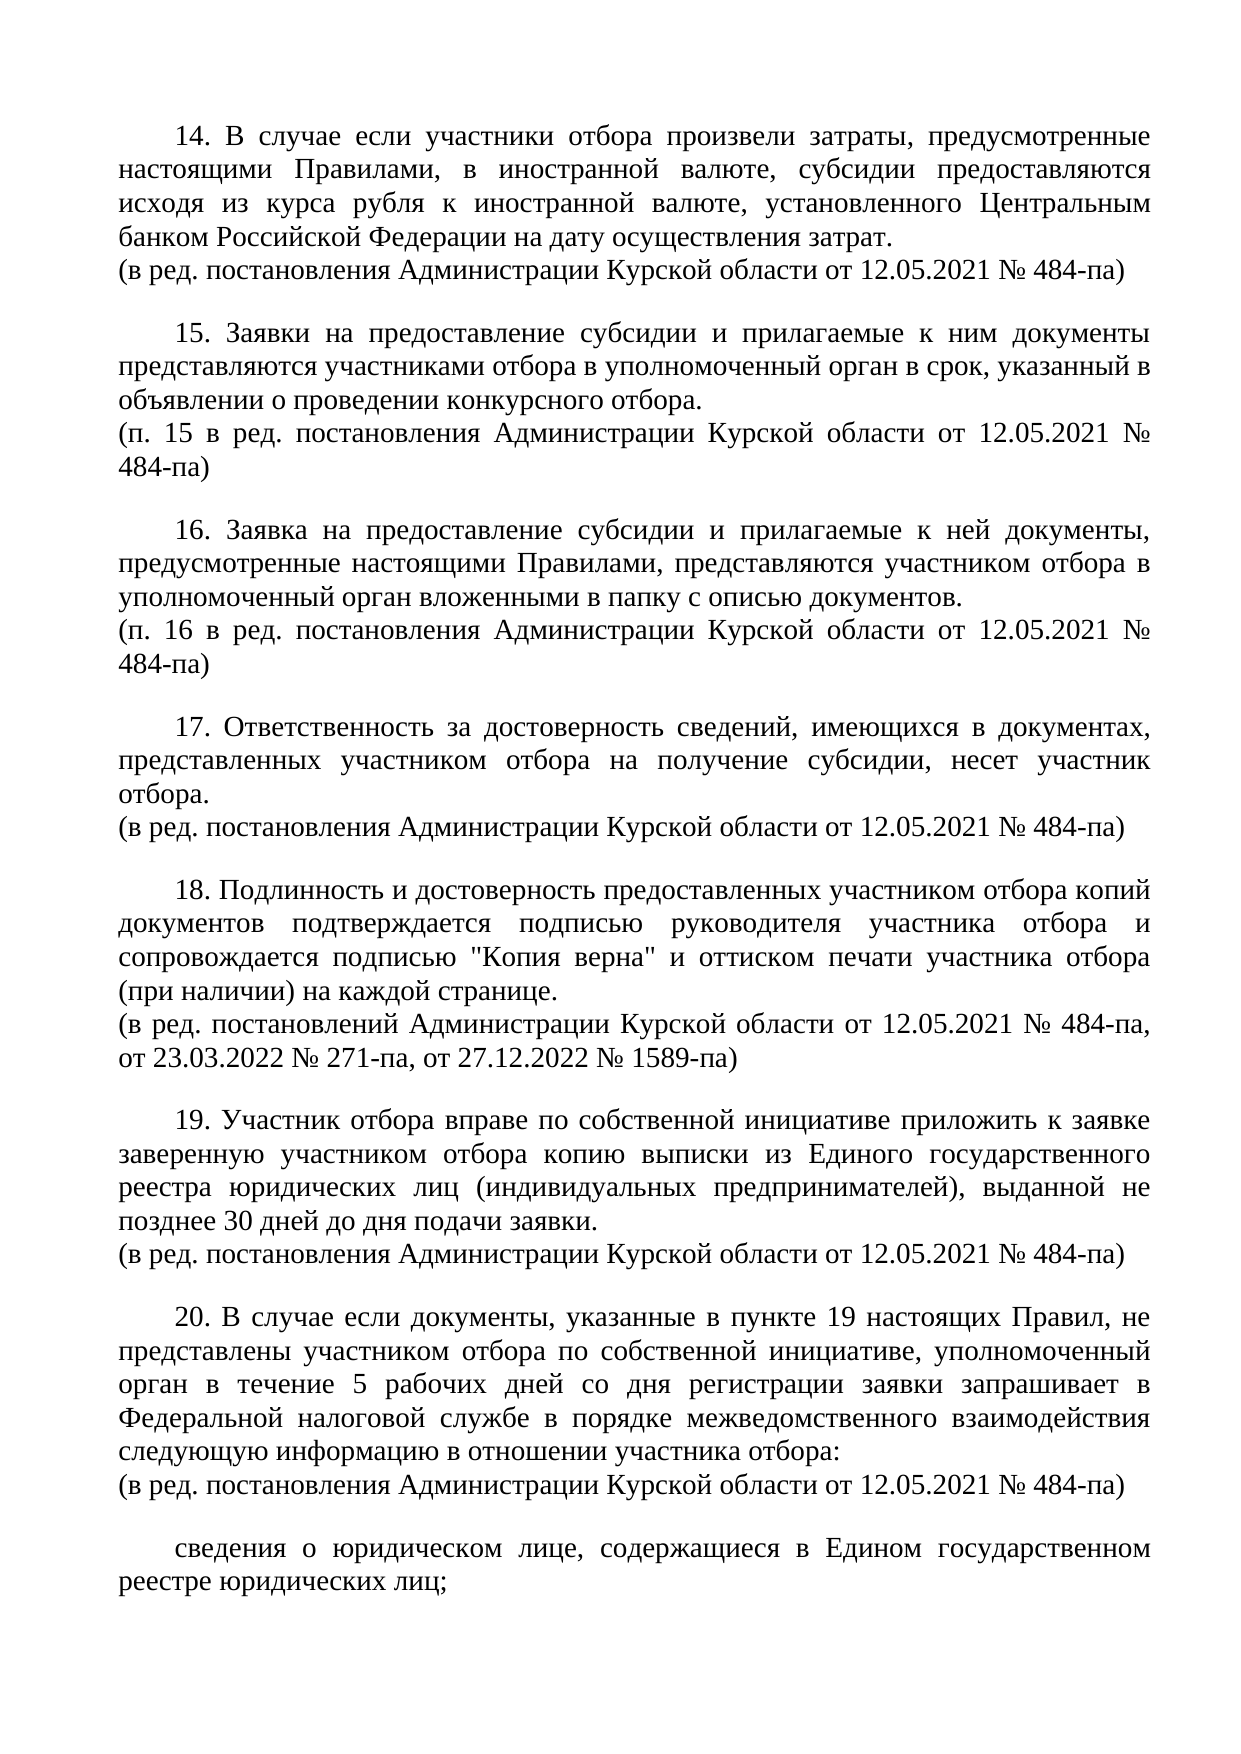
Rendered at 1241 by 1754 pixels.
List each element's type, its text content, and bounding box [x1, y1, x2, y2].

text (в ред. постановления Администрации Курской области от 12.05.2021 № 484-па) [118, 1237, 1152, 1270]
text (в ред. постановлений Администрации Курской области от 12.05.2021 № 484-па, от 23.03.2022 № 271-па, от 27.12.2022 № 1589-па) [118, 1006, 1152, 1073]
text (п. 16 в ред. постановления Администрации Курской области от 12.05.2021 № 484-па) [118, 612, 1152, 679]
text 18. Подлинность и достоверность предоставленных участником отбора копий документов подтверждается подписью руководителя участника отбора и сопровождается подписью "Копия верна" и оттиском печати участника отбора (при наличии) на каждой странице. [118, 872, 1152, 1006]
text 19. Участник отбора вправе по собственной инициативе приложить к заявке заверенную участником отбора копию выписки из Единого государственного реестра юридических лиц (индивидуальных предпринимателей), выданной не позднее 30 дней до дня подачи заявки. [118, 1102, 1152, 1237]
text (в ред. постановления Администрации Курской области от 12.05.2021 № 484-па) [118, 1467, 1152, 1501]
text 16. Заявка на предоставление субсидии и прилагаемые к ней документы, предусмотренные настоящими Правилами, представляются участником отбора в уполномоченный орган вложенными в папку с описью документов. [118, 512, 1152, 612]
text 14. В случае если участники отбора произвели затраты, предусмотренные настоящими Правилами, в иностранной валюте, субсидии предоставляются исходя из курса рубля к иностранной валюте, установленного Центральным банком Российской Федерации на дату осуществления затрат. [118, 118, 1152, 252]
text 20. В случае если документы, указанные в пункте 19 настоящих Правил, не представлены участником отбора по собственной инициативе, уполномоченный орган в течение 5 рабочих дней со дня регистрации заявки запрашивает в Федеральной налоговой службе в порядке межведомственного взаимодействия следующую информацию в отношении участника отбора: [118, 1299, 1152, 1467]
text (п. 15 в ред. постановления Администрации Курской области от 12.05.2021 № 484-па) [118, 416, 1152, 483]
text 15. Заявки на предоставление субсидии и прилагаемые к ним документы представляются участниками отбора в уполномоченный орган в срок, указанный в объявлении о проведении конкурсного отбора. [118, 315, 1152, 416]
text (в ред. постановления Администрации Курской области от 12.05.2021 № 484-па) [118, 252, 1152, 286]
text (в ред. постановления Администрации Курской области от 12.05.2021 № 484-па) [118, 809, 1152, 843]
text сведения о юридическом лице, содержащиеся в Едином государственном реестре юридических лиц; [118, 1530, 1152, 1597]
text 17. Ответственность за достоверность сведений, имеющихся в документах, представленных участником отбора на получение субсидии, несет участник отбора. [118, 709, 1152, 809]
